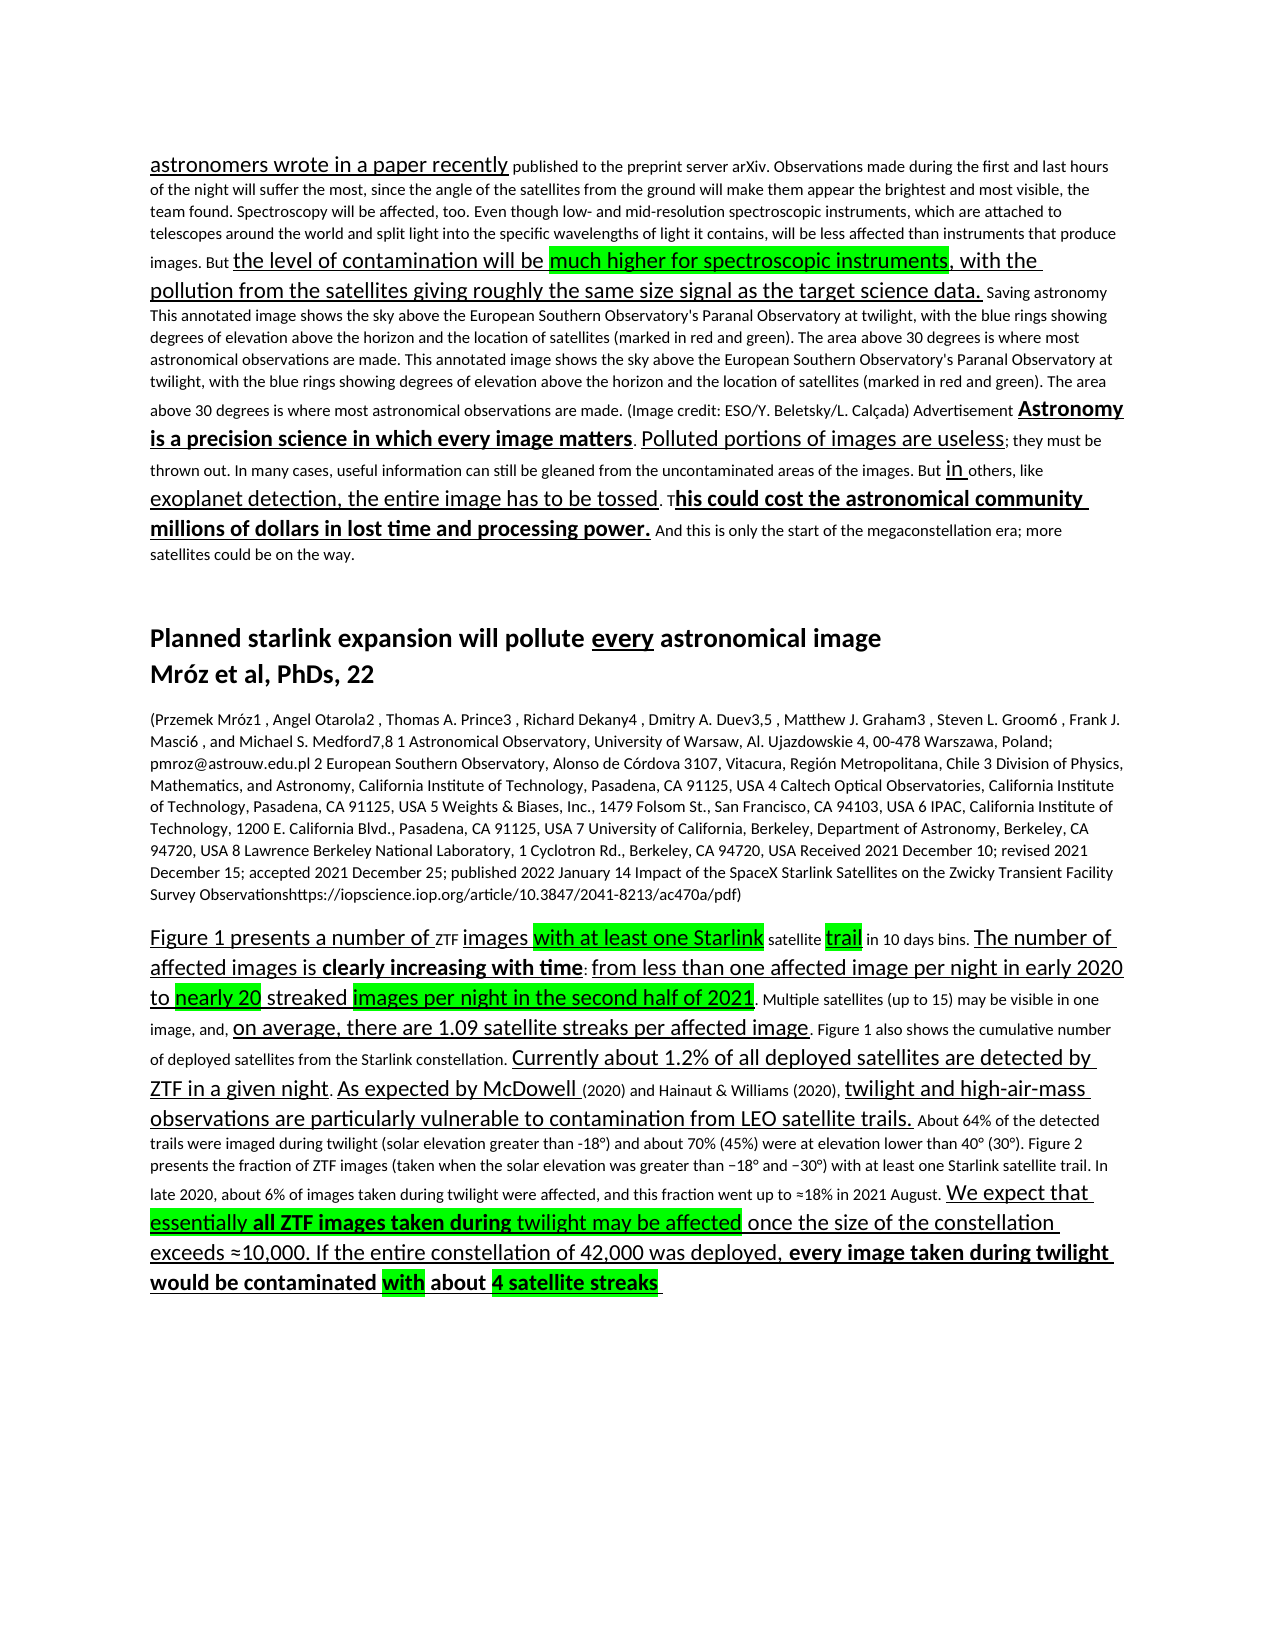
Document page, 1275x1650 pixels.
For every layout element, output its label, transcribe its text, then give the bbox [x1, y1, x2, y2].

text (Przemek Mróz1 , Angel Otarola2 , Thomas A. Prince3 , Richard Dekany4 , Dmitry A. Duev3,5 , Matthew J. Graham3 , Steven L. Groom6 , Frank J. Masci6 , and Michael S. Medford7,8 1 Astronomical Observatory, University of Warsaw, Al. Ujazdowskie 4, 00-478 Warszawa, Poland; pmroz@astrouw.edu.pl 2 European Southern Observatory, Alonso de Córdova 3107, Vitacura, Región Metropolitana, Chile 3 Division of Physics, Mathematics, and Astronomy, California Institute of Technology, Pasadena, CA 91125, USA 4 Caltech Optical Observatories, California Institute of Technology, Pasadena, CA 91125, USA 5 Weights & Biases, Inc., 1479 Folsom St., San Francisco, CA 94103, USA 6 IPAC, California Institute of Technology, 1200 E. California Blvd., Pasadena, CA 91125, USA 7 University of California, Berkeley, Department of Astronomy, Berkeley, CA 94720, USA 8 Lawrence Berkeley National Laboratory, 1 Cyclotron Rd., Berkeley, CA 94720, USA Received 2021 December 10; revised 2021 December 15; accepted 2021 December 25; published 2022 January 14 Impact of the SpaceX Starlink Satellites on the Zwicky Transient Facility Survey Observationshttps://iopscience.iop.org/article/10.3847/2041-8213/ac470a/pdf) [150, 709, 1125, 904]
text Mróz et al, PhDs, 22 [150, 657, 1125, 690]
text Planned starlink expansion will pollute every astronomical image [150, 621, 1125, 654]
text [150, 150, 1125, 564]
text Figure 1 presents a number of ZTF images with at least one Starlink satellite trail in 10 days bins. The number of affected images is clearly increasing with time: from less than one affected image per night in early 2020 to nearly 20 streaked images per night in the second half of 2021. Multiple satellites (up to 15) may be visible in one image, and, on average, there are 1.09 satellite streaks per affected image. Figure 1 also shows the cumulative number of deployed satellites from the Starlink constellation. Currently about 1.2% of all deployed satellites are detected by ZTF in a given night. As expected by McDowell (2020) and Hainaut & Williams (2020), twilight and high-air-mass observations are particularly vulnerable to contamination from LEO satellite trails. About 64% of the detected trails were imaged during twilight (solar elevation greater than -18°) and about 70% (45%) were at elevation lower than 40° (30°). Figure 2 presents the fraction of ZTF images (taken when the solar elevation was greater than −18° and −30°) with at least one Starlink satellite trail. In late 2020, about 6% of images taken during twilight were affected, and this fraction went up to ≈18% in 2021 August. We expect that essentially all ZTF images taken during twilight may be affected once the size of the constellation exceeds ≈10,000. If the entire constellation of 42,000 was deployed, every image taken during twilight would be contaminated with about 4 satellite streaks [150, 923, 1125, 1297]
